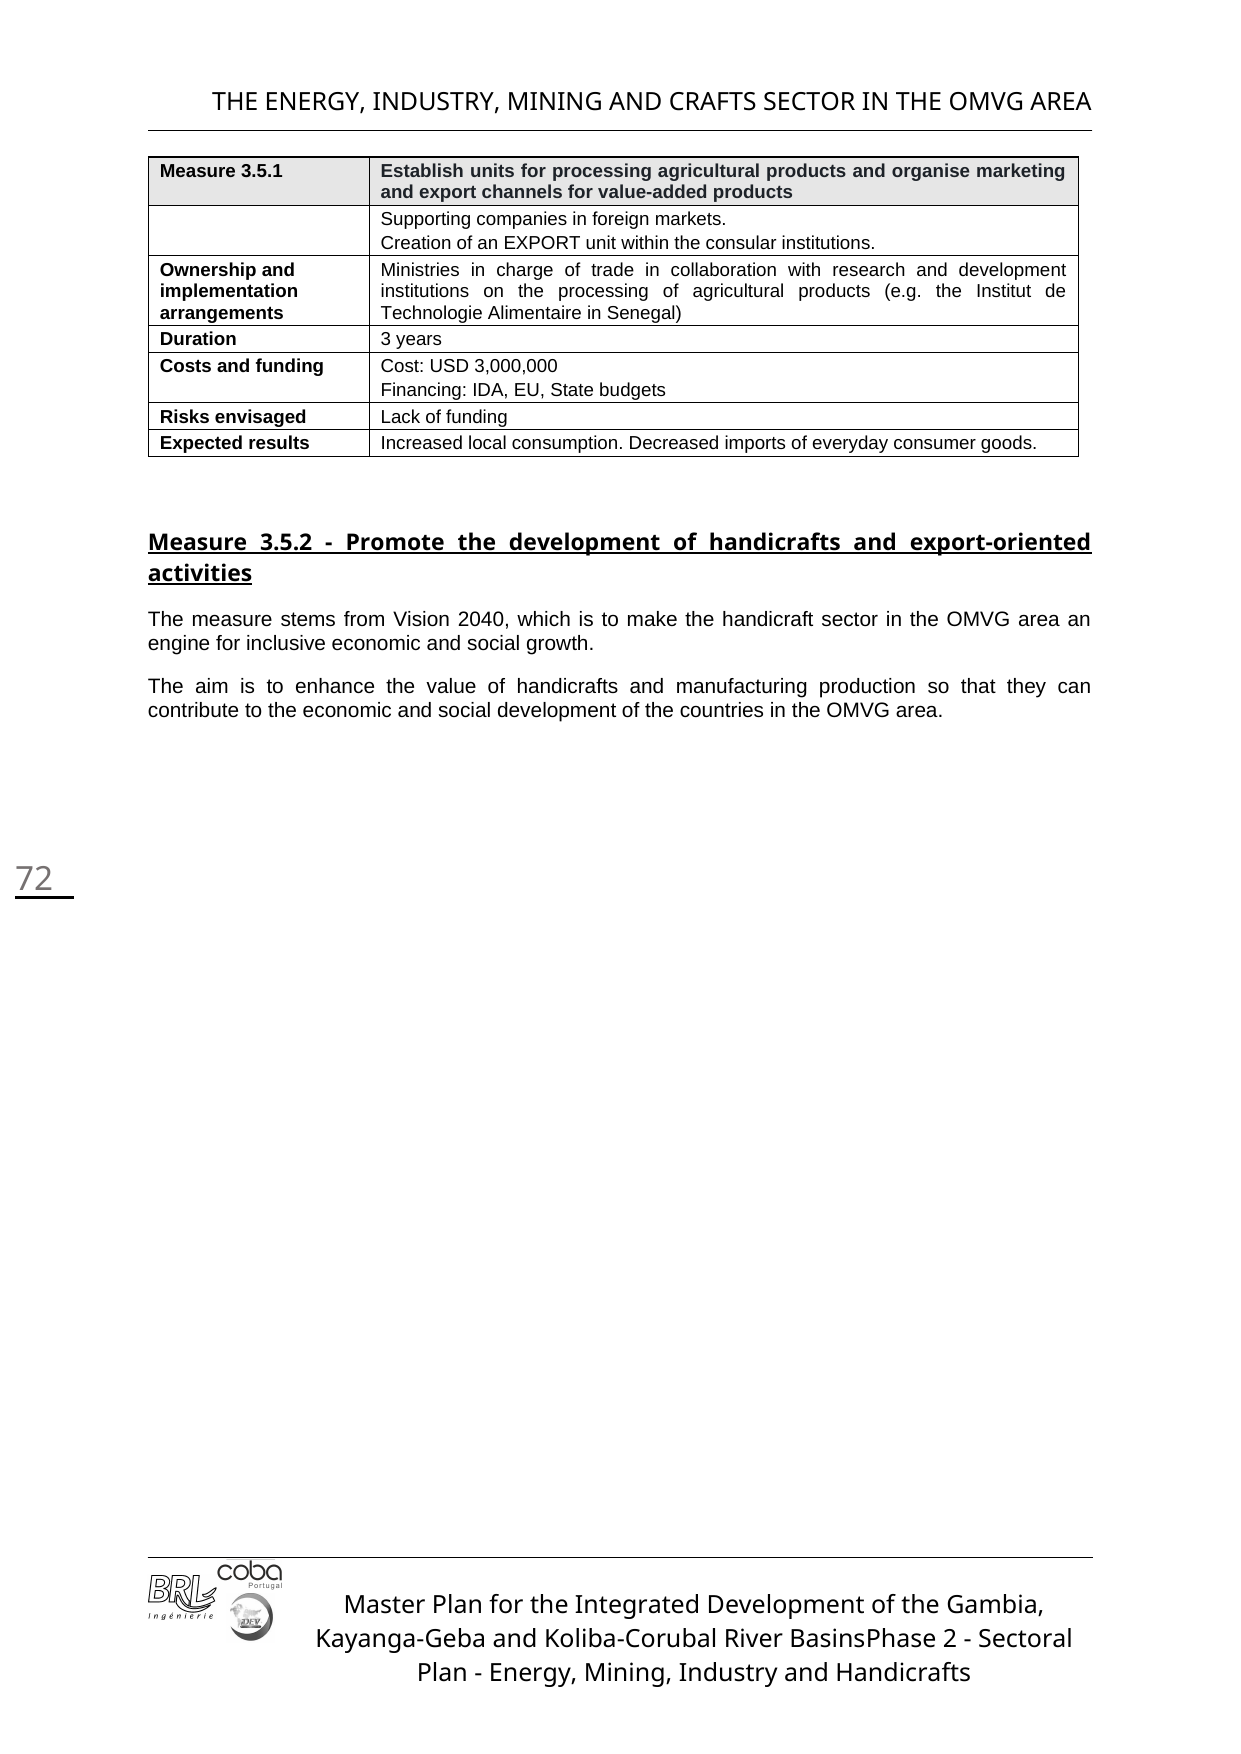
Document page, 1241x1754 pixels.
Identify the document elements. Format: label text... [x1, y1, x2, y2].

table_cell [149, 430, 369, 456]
text The aim is to enhance the value of handicrafts and manufacturing production so that they can contribute to the economic and social development of the countries in the OMVG area. [148, 673, 1092, 721]
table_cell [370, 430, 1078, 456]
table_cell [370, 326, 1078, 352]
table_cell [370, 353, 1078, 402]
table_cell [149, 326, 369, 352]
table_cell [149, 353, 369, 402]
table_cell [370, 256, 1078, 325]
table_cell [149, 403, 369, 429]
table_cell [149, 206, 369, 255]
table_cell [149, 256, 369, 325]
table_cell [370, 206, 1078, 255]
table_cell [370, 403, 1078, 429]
text The measure stems from Vision 2040, which is to make the handicraft sector in the OMVG area an engine for inclusive economic and social growth. [148, 607, 1092, 655]
text Measure 3.5.2 - Promote the development of handicrafts and export-oriented activities [148, 554, 1092, 588]
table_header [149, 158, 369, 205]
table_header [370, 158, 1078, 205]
text Measure 3.5.2 - Promote the development of handicrafts and export-oriented activities [148, 526, 1092, 552]
picture [147, 1559, 282, 1620]
